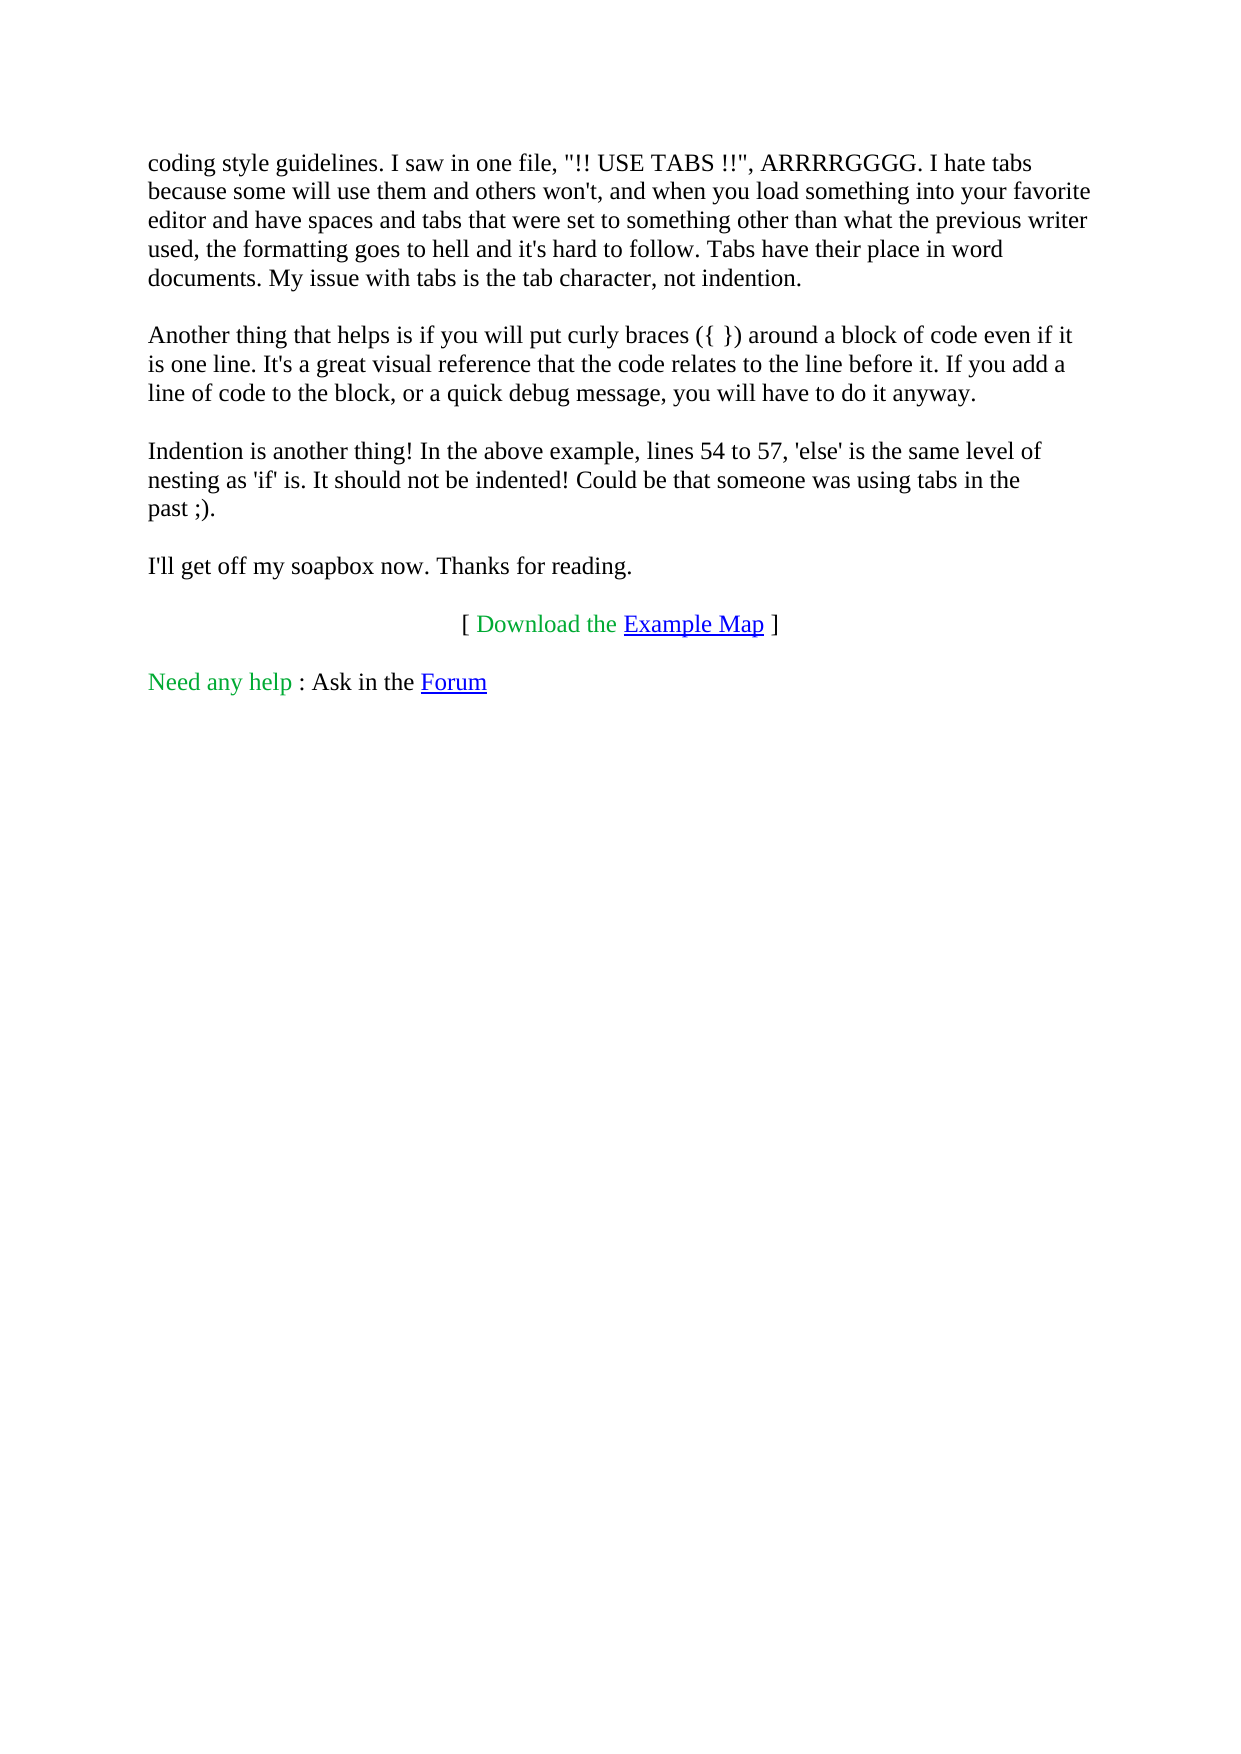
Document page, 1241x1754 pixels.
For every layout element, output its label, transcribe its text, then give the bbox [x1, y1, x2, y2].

text Indention is another thing! In the above example, lines 54 to 57, 'else' is the same level of nesting as 'if' is. It should not be indented! Could be that someone was using tabs in the past ;). [148, 436, 1093, 522]
text Another thing that helps is if you will put curly braces ({ }) around a block of code even if it is one line. It's a great visual reference that the code relates to the line before it. If you add a line of code to the block, or a quick debug message, you will have to do it anyway. [148, 321, 1093, 407]
text Need any help : Ask in the Forum [148, 667, 1093, 696]
text I'll get off my soapbox now. Thanks for reading. [148, 551, 1093, 580]
text [ Download the Example Map ] [148, 609, 1093, 638]
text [148, 148, 1093, 291]
